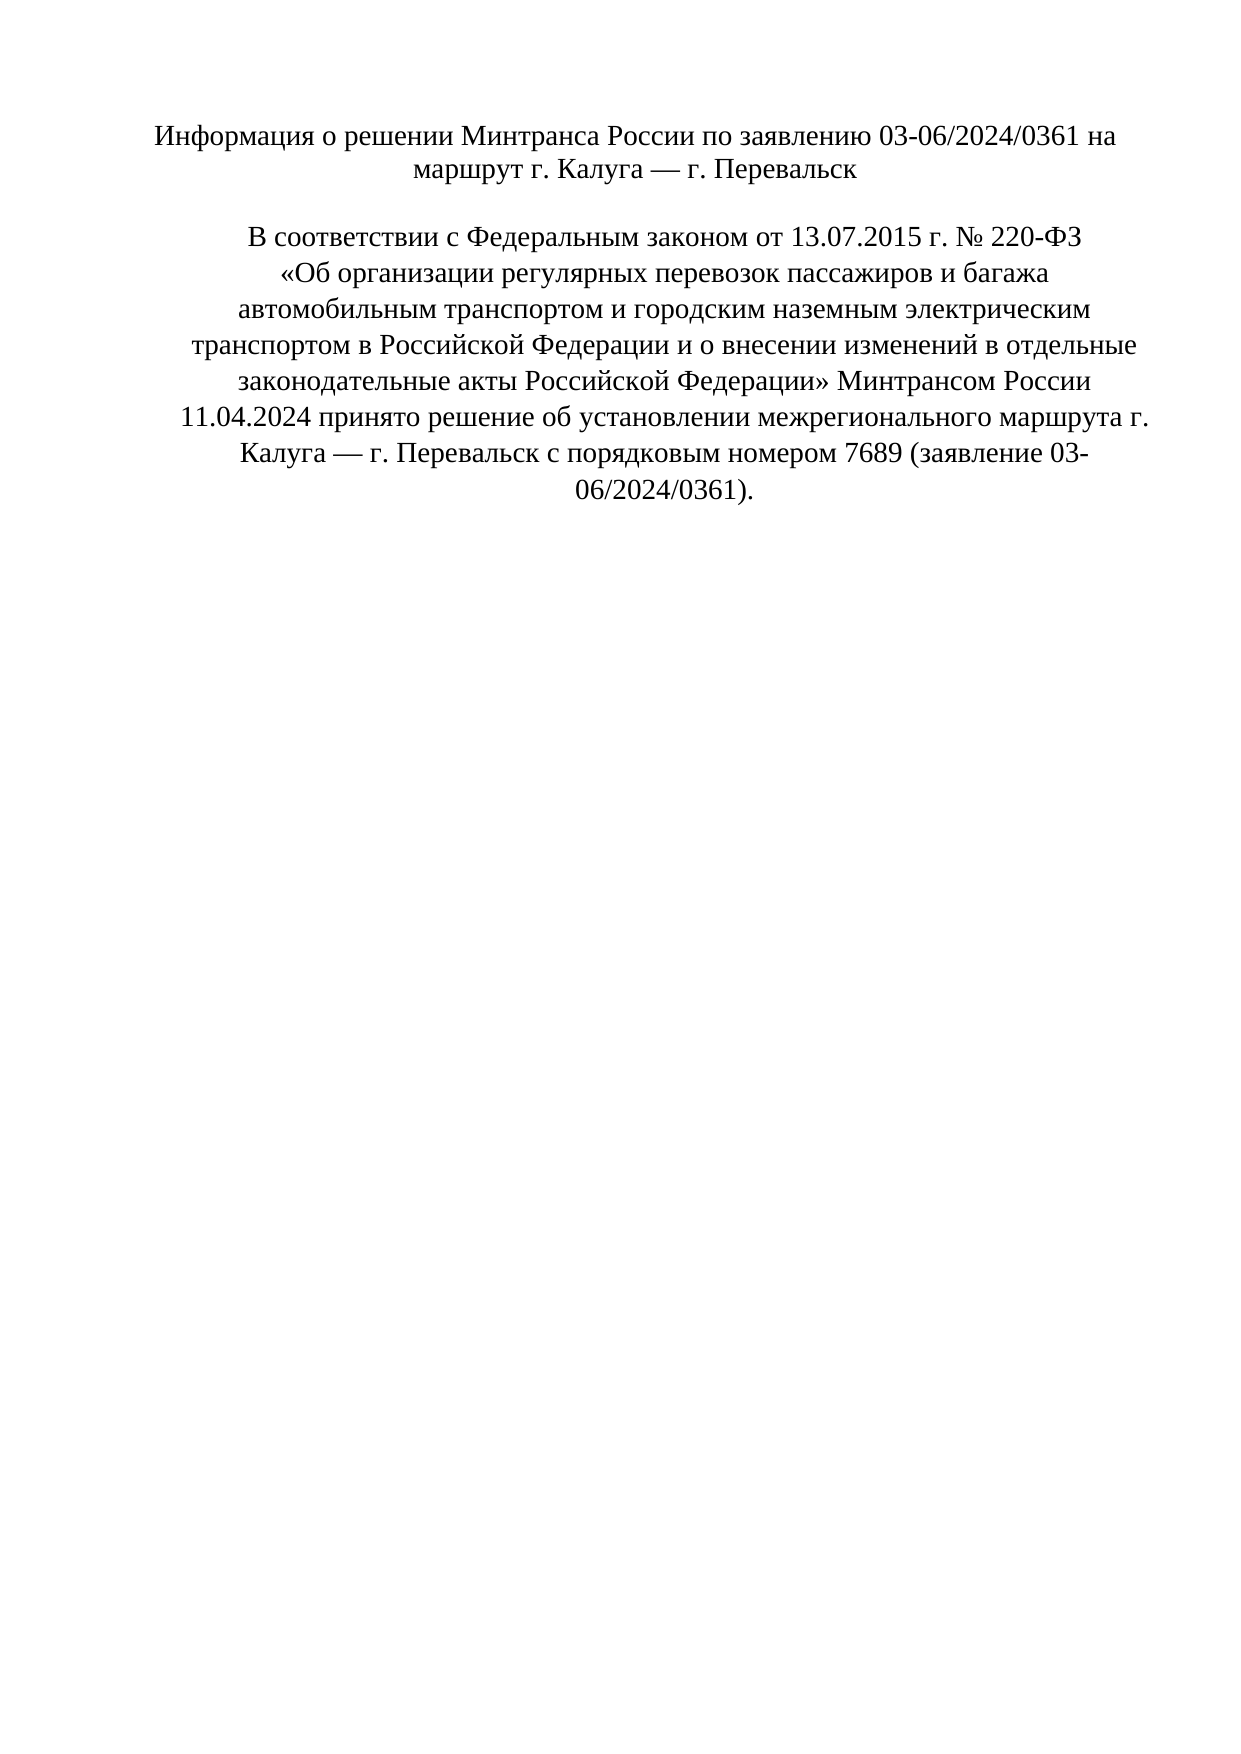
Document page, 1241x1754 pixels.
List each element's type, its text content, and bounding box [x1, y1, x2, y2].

text Информация о решении Минтранса России по заявлению 03-06/2024/0361 на маршрут г. Калуга — г. Перевальск [118, 118, 1152, 185]
text В соответствии с Федеральным законом от 13.07.2015 г. № 220-ФЗ «Об организации регулярных перевозок пассажиров и багажа автомобильным транспортом и городским наземным электрическим транспортом в Российской Федерации и о внесении изменений в отдельные законодательные акты Российской Федерации» Минтрансом России 11.04.2024 принято решение об установлении межрегионального маршрута г. Калуга — г. Перевальск с порядковым номером 7689 (заявление 03-06/2024/0361). [177, 219, 1152, 505]
